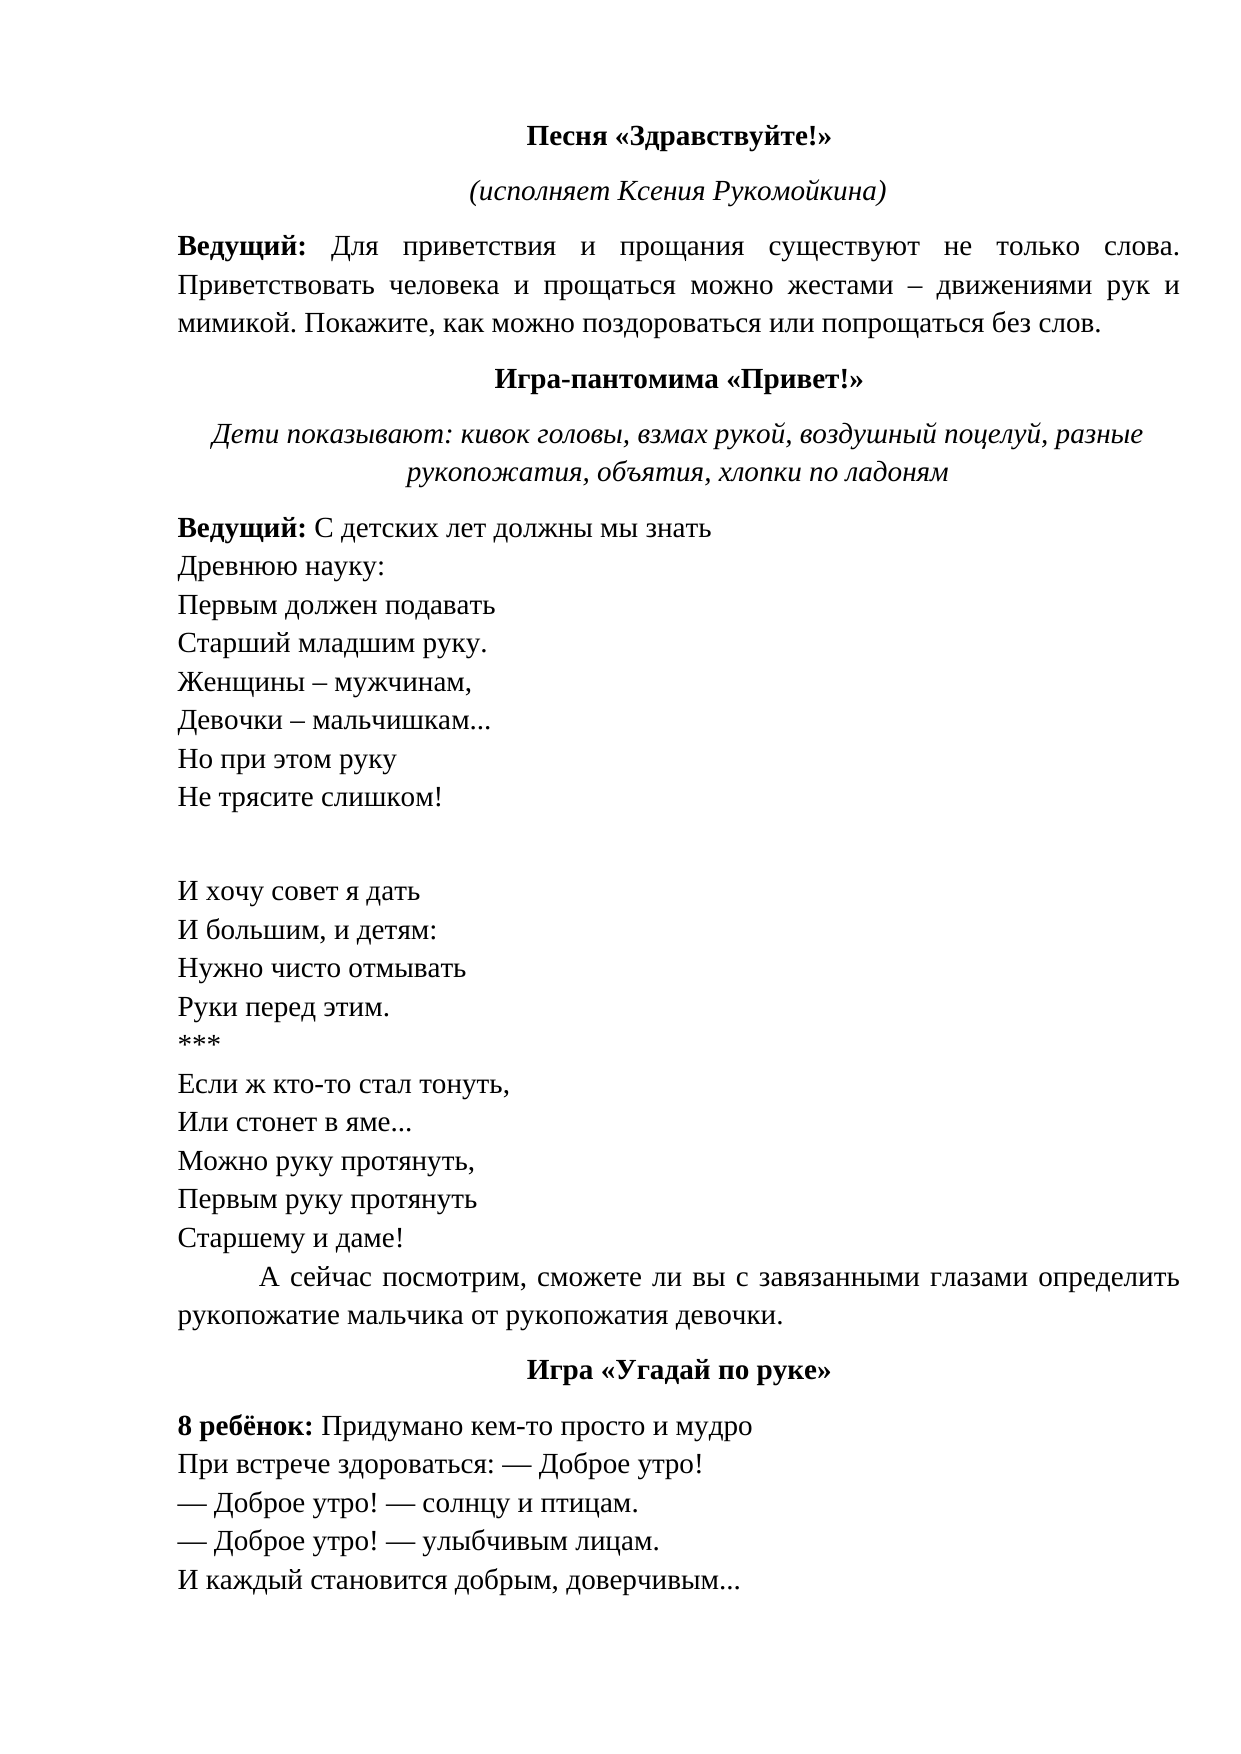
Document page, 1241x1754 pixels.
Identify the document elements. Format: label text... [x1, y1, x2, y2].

text И каждый становится добрым, доверчивым... [177, 1562, 1181, 1595]
text Можно руку протянуть, [177, 1143, 1181, 1177]
text Старшему и даме! [177, 1220, 1181, 1254]
text Но при этом руку [177, 741, 1181, 774]
text Женщины – мужчинам, [177, 664, 1181, 697]
text А сейчас посмотрим, сможете ли вы с завязанными глазами определить рукопожатие мальчика от рукопожатия девочки. [177, 1259, 1181, 1331]
text И хочу совет я дать [177, 873, 1181, 907]
text Ведущий: С детских лет должны мы знать [177, 510, 1181, 543]
text Руки перед этим. [177, 989, 1181, 1022]
text *** [177, 1027, 1181, 1061]
text Старший младшим руку. [177, 625, 1181, 659]
text Нужно чисто отмывать [177, 950, 1181, 984]
text Если ж кто-то стал тонуть, [177, 1066, 1181, 1099]
text 8 ребёнок: Придумано кем-то просто и мудро [177, 1408, 1181, 1441]
text (исполняет Ксения Рукомойкина) [177, 173, 1181, 207]
text — Доброе утро! — улыбчивым лицам. [177, 1523, 1181, 1557]
text Или стонет в яме... [177, 1104, 1181, 1138]
text Ведущий: Для приветствия и прощания существуют не только слова. Приветствовать человека и прощаться можно жестами – движениями рук и мимикой. Покажите, как можно поздороваться или попрощаться без слов. [177, 228, 1181, 339]
text Песня «Здравствуйте!» [177, 118, 1181, 152]
text Не трясите слишком! [177, 779, 1181, 813]
text Первым должен подавать [177, 587, 1181, 620]
text — Доброе утро! — солнцу и птицам. [177, 1485, 1181, 1518]
text Дети показывают: кивок головы, взмах рукой, воздушный поцелуй, разные рукопожатия, объятия, хлопки по ладоням [177, 416, 1181, 488]
text Первым руку протянуть [177, 1182, 1181, 1215]
text Девочки – мальчишкам... [177, 702, 1181, 736]
text Игра-пантомима «Привет!» [177, 361, 1181, 394]
text И большим, и детям: [177, 912, 1181, 945]
text Древнюю науку: [177, 548, 1181, 582]
text Игра «Угадай по руке» [177, 1352, 1181, 1386]
text При встрече здороваться: — Доброе утро! [177, 1446, 1181, 1480]
